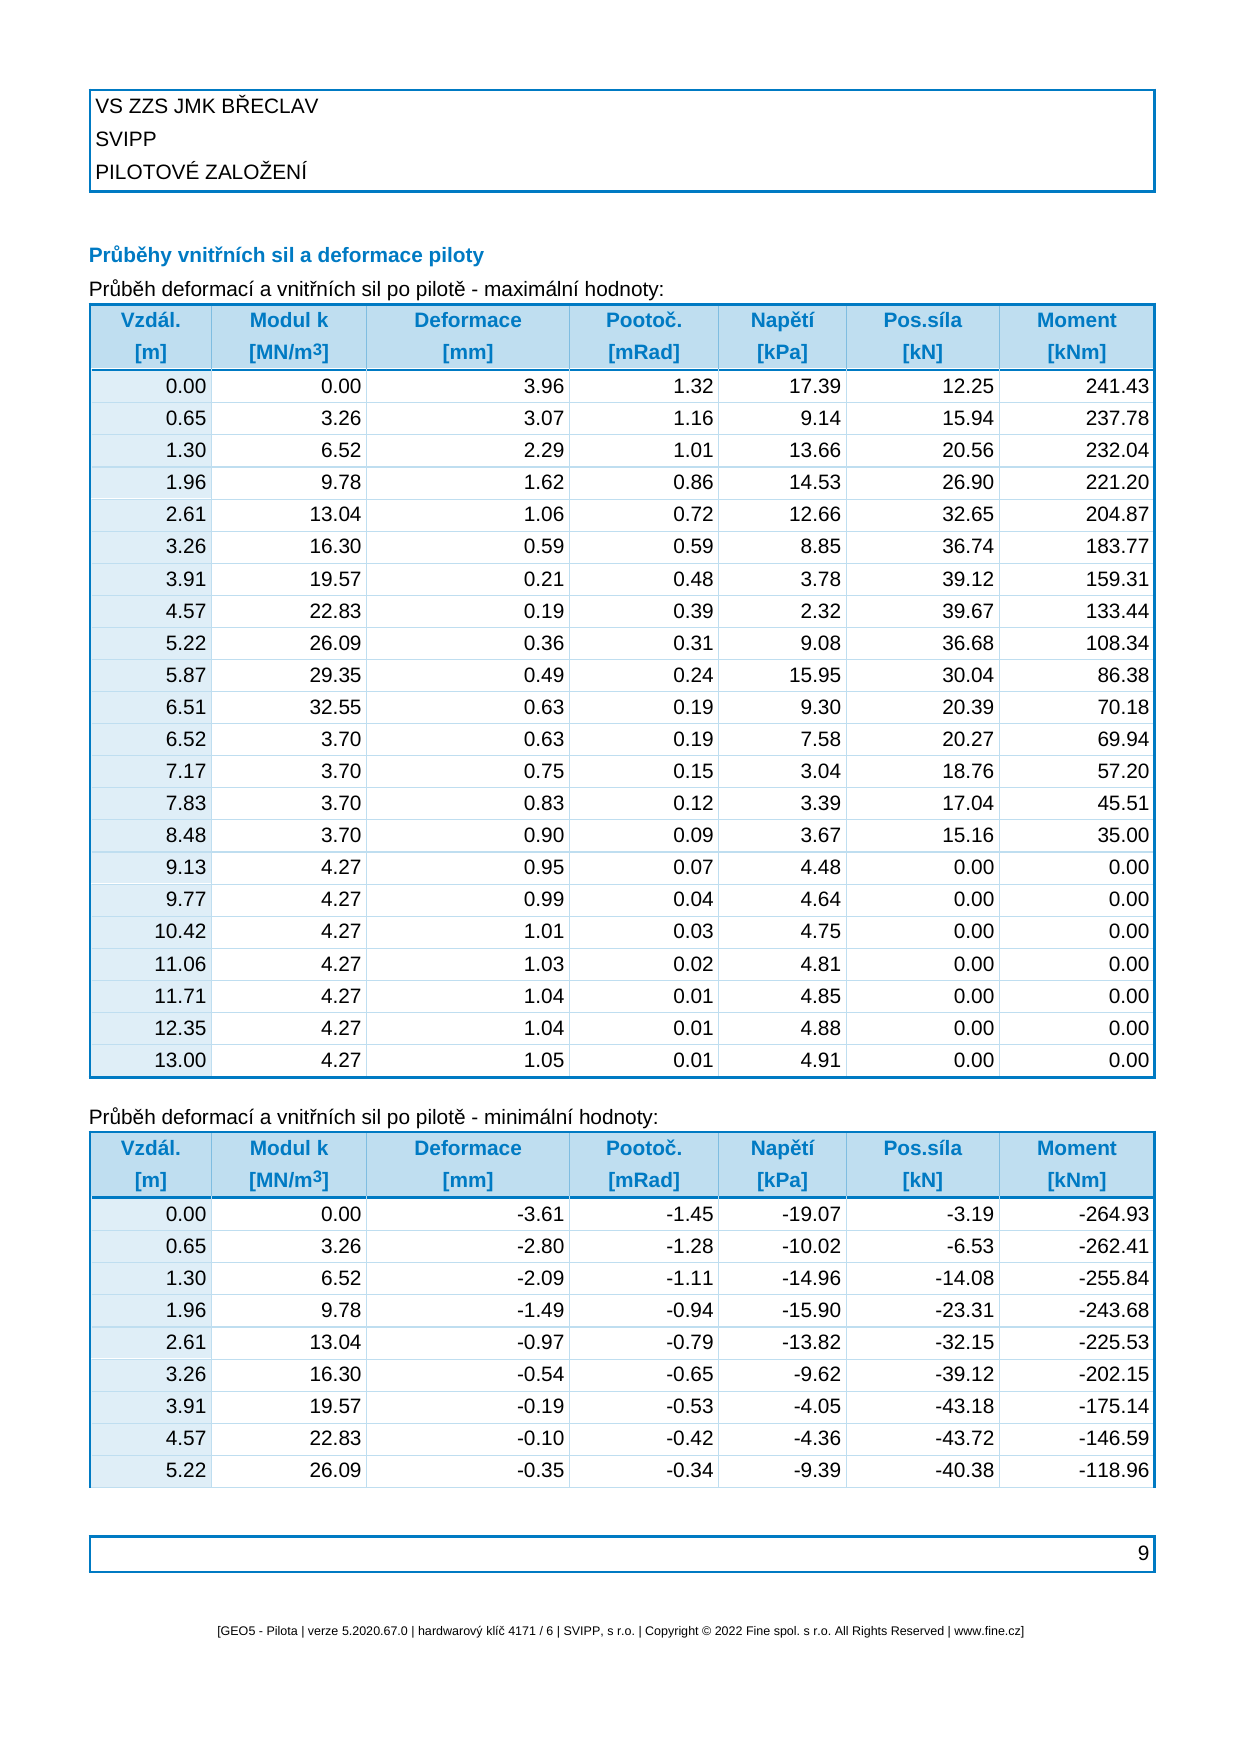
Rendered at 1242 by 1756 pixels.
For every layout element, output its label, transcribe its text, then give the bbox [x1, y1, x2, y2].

table_cell 0.99 [367, 885, 569, 916]
table_cell 241.43 [1000, 371, 1153, 402]
table_header Pootoč. [570, 1133, 718, 1164]
table_cell 3.78 [719, 564, 846, 595]
table_header Moment [1000, 306, 1153, 337]
table_cell 3.96 [367, 371, 569, 402]
table_cell 0.65 [91, 403, 211, 434]
table_cell -15.90 [719, 1295, 846, 1326]
table_cell 237.78 [1000, 403, 1153, 434]
table_cell [kPa] [719, 1164, 846, 1196]
table_cell 18.76 [847, 756, 999, 787]
table_cell -14.08 [847, 1263, 999, 1294]
table_cell 35.00 [1000, 820, 1153, 851]
table_cell 0.12 [570, 788, 718, 819]
table_cell [kN] [847, 1164, 999, 1196]
table_cell 5.87 [91, 660, 211, 691]
table_cell 159.31 [1000, 564, 1153, 595]
table_cell 0.86 [570, 468, 718, 498]
table_cell 0.00 [847, 1013, 999, 1044]
table_cell 1.04 [367, 1013, 569, 1044]
table_cell 12.25 [847, 371, 999, 402]
table_cell [mRad] [570, 337, 718, 368]
table_cell 0.63 [367, 692, 569, 723]
table_cell 2.61 [91, 500, 211, 531]
table_cell -1.45 [570, 1199, 718, 1230]
table_cell 6.52 [212, 435, 366, 466]
table_cell 26.90 [847, 468, 999, 498]
table_cell 2.61 [91, 1327, 211, 1358]
table_cell -1.49 [367, 1295, 569, 1326]
table_cell 5.22 [91, 628, 211, 659]
table_cell -0.97 [367, 1328, 569, 1358]
table_cell 6.51 [91, 692, 211, 723]
table_header Pootoč. [570, 306, 718, 337]
table_cell 0.24 [570, 660, 718, 691]
table_cell [mm] [367, 337, 569, 368]
table_cell 0.00 [1000, 981, 1153, 1012]
table_cell 7.58 [719, 724, 846, 755]
table_cell -118.96 [1000, 1456, 1153, 1487]
table_cell -175.14 [1000, 1392, 1153, 1423]
table_cell 0.00 [847, 949, 999, 980]
table_cell -4.36 [719, 1424, 846, 1455]
table_cell 20.27 [847, 724, 999, 755]
table_cell 39.12 [847, 564, 999, 595]
table_cell 0.01 [570, 981, 718, 1012]
table_cell -0.54 [367, 1360, 569, 1391]
table_cell 4.27 [212, 1045, 366, 1076]
table_cell 0.65 [91, 1231, 211, 1262]
table_cell 4.64 [719, 885, 846, 916]
table_cell 13.04 [212, 1328, 366, 1358]
table_cell 15.16 [847, 820, 999, 851]
table_cell 20.56 [847, 435, 999, 466]
table_cell 19.57 [212, 1392, 366, 1423]
table_cell 4.27 [212, 853, 366, 883]
table_cell 8.85 [719, 532, 846, 563]
table_cell 0.59 [570, 532, 718, 563]
table_cell [mRad] [570, 1164, 718, 1196]
table_cell 0.21 [367, 564, 569, 595]
table_cell -243.68 [1000, 1295, 1153, 1326]
table_cell 3.70 [212, 724, 366, 755]
table_cell [m] [91, 337, 211, 368]
table_cell -40.38 [847, 1456, 999, 1487]
table_cell 36.74 [847, 532, 999, 563]
table_cell 0.00 [1000, 917, 1153, 948]
table_cell 0.00 [847, 853, 999, 883]
table_cell 0.95 [367, 853, 569, 883]
table_cell -0.79 [570, 1328, 718, 1358]
table_cell 0.15 [570, 756, 718, 787]
table_cell 13.04 [212, 500, 366, 531]
table_cell 0.00 [212, 371, 366, 402]
table_cell 20.39 [847, 692, 999, 723]
table_cell 1.06 [367, 500, 569, 531]
table_cell 7.17 [91, 756, 211, 787]
table_cell 1.62 [367, 468, 569, 498]
table_cell 2.32 [719, 596, 846, 627]
table_cell -2.09 [367, 1263, 569, 1294]
table_cell -3.61 [367, 1199, 569, 1230]
table_cell 0.83 [367, 788, 569, 819]
table_cell 32.55 [212, 692, 366, 723]
table_cell 3.26 [91, 532, 211, 563]
table_cell 0.19 [570, 692, 718, 723]
table_cell -32.15 [847, 1328, 999, 1358]
table_cell 3.70 [212, 756, 366, 787]
table_header Pos.síla [847, 306, 999, 337]
table_cell 0.19 [570, 724, 718, 755]
table_cell 0.75 [367, 756, 569, 787]
text Průběhy vnitřních sil a deformace piloty [88, 243, 1153, 267]
table_cell 12.35 [91, 1013, 211, 1044]
table_cell 14.53 [719, 468, 846, 498]
table_cell -4.05 [719, 1392, 846, 1423]
table_cell 9.14 [719, 403, 846, 434]
table_cell 0.02 [570, 949, 718, 980]
table_header Napětí [719, 1133, 846, 1164]
table_cell 39.67 [847, 596, 999, 627]
table_cell -202.15 [1000, 1360, 1153, 1391]
table_cell 3.39 [719, 788, 846, 819]
table_cell 4.91 [719, 1045, 846, 1076]
table_cell 0.39 [570, 596, 718, 627]
table_cell 16.30 [212, 532, 366, 563]
table_cell 3.67 [719, 820, 846, 851]
table_cell 9.78 [212, 1295, 366, 1326]
table_cell -14.96 [719, 1263, 846, 1294]
table_cell 0.36 [367, 628, 569, 659]
table_cell -255.84 [1000, 1263, 1153, 1294]
table_cell 70.18 [1000, 692, 1153, 723]
table_cell 0.63 [367, 724, 569, 755]
table_cell -0.53 [570, 1392, 718, 1423]
table_cell 11.71 [91, 981, 211, 1012]
table_cell 0.00 [91, 370, 211, 402]
table_cell 4.75 [719, 917, 846, 948]
table_cell -39.12 [847, 1360, 999, 1391]
table_header Vzdál. [91, 1133, 211, 1164]
table_cell 0.04 [570, 885, 718, 916]
table_cell 0.09 [570, 820, 718, 851]
table_cell 0.00 [847, 1045, 999, 1076]
table_cell -0.10 [367, 1424, 569, 1455]
table_cell 1.32 [570, 371, 718, 402]
table_cell -43.72 [847, 1424, 999, 1455]
table_cell 9.78 [212, 468, 366, 498]
table_cell 183.77 [1000, 532, 1153, 563]
table_cell -264.93 [1000, 1199, 1153, 1230]
table_cell 11.06 [91, 949, 211, 980]
table_cell 8.48 [91, 820, 211, 851]
table_cell 13.00 [91, 1045, 211, 1076]
table_cell 1.16 [570, 403, 718, 434]
table_cell 69.94 [1000, 724, 1153, 755]
table_cell -225.53 [1000, 1328, 1153, 1358]
table_cell 0.90 [367, 820, 569, 851]
table_cell 1.05 [367, 1045, 569, 1076]
table_cell 29.35 [212, 660, 366, 691]
table_cell -1.28 [570, 1231, 718, 1262]
table_cell 9.08 [719, 628, 846, 659]
table_cell 4.27 [212, 917, 366, 948]
table_cell 10.42 [91, 917, 211, 948]
table_cell 22.83 [212, 596, 366, 627]
table_cell 0.00 [1000, 1013, 1153, 1044]
table_header Modul k [212, 306, 366, 337]
table_cell 45.51 [1000, 788, 1153, 819]
table_cell 0.00 [847, 885, 999, 916]
table_cell 1.04 [367, 981, 569, 1012]
table_cell 4.88 [719, 1013, 846, 1044]
table_header Deformace [367, 1133, 569, 1164]
table_cell 6.52 [212, 1263, 366, 1294]
table_cell 1.96 [91, 1295, 211, 1326]
table_cell 1.01 [367, 917, 569, 948]
table_cell 86.38 [1000, 660, 1153, 691]
table_header Moment [1000, 1133, 1153, 1164]
table_header Napětí [719, 306, 846, 337]
table_cell 15.95 [719, 660, 846, 691]
table_cell 0.00 [91, 1197, 211, 1230]
table_cell [kN] [847, 337, 999, 368]
table_cell -0.34 [570, 1456, 718, 1487]
table_cell 16.30 [212, 1360, 366, 1391]
table_cell 4.57 [91, 596, 211, 627]
table_cell -19.07 [719, 1199, 846, 1230]
table_cell 3.70 [212, 788, 366, 819]
table_cell 9.30 [719, 692, 846, 723]
table_cell -146.59 [1000, 1424, 1153, 1455]
table_cell 0.59 [367, 532, 569, 563]
table_header Vzdál. [91, 306, 211, 337]
table_cell 133.44 [1000, 596, 1153, 627]
table_cell 0.49 [367, 660, 569, 691]
table_cell 5.22 [91, 1456, 211, 1487]
table_cell 4.48 [719, 853, 846, 883]
table_cell 3.07 [367, 403, 569, 434]
table_cell 0.07 [570, 853, 718, 883]
table_cell -9.39 [719, 1456, 846, 1487]
table_cell 13.66 [719, 435, 846, 466]
table_cell [MN/m3] [212, 1164, 366, 1196]
table_cell 0.00 [1000, 949, 1153, 980]
table_cell 0.00 [847, 981, 999, 1012]
table_cell 3.91 [91, 1392, 211, 1423]
table_cell [MN/m3] [212, 337, 366, 368]
table_header Deformace [367, 306, 569, 337]
text Průběh deformací a vnitřních sil po pilotě - minimální hodnoty: [88, 1105, 1153, 1129]
table_cell 0.01 [570, 1045, 718, 1076]
table_cell 0.00 [1000, 1045, 1153, 1076]
table_cell 19.57 [212, 564, 366, 595]
table_cell 0.03 [570, 917, 718, 948]
table_cell 221.20 [1000, 468, 1153, 498]
table_cell 17.04 [847, 788, 999, 819]
table_cell 9.13 [91, 852, 211, 883]
table_cell 7.83 [91, 788, 211, 819]
table_cell 6.52 [91, 724, 211, 755]
table_cell 4.27 [212, 1013, 366, 1044]
table_cell 1.01 [570, 435, 718, 466]
table_cell 36.68 [847, 628, 999, 659]
table_cell -9.62 [719, 1360, 846, 1391]
table_cell 1.96 [91, 467, 211, 498]
table_cell -13.82 [719, 1328, 846, 1358]
table_cell 0.19 [367, 596, 569, 627]
table_cell 0.01 [570, 1013, 718, 1044]
table_cell 2.29 [367, 435, 569, 466]
table_cell 0.48 [570, 564, 718, 595]
table_cell 26.09 [212, 1456, 366, 1487]
table_cell 32.65 [847, 500, 999, 531]
table_cell 3.70 [212, 820, 366, 851]
table_cell -43.18 [847, 1392, 999, 1423]
table_cell 3.26 [91, 1360, 211, 1391]
table_cell 4.27 [212, 949, 366, 980]
table_cell 204.87 [1000, 500, 1153, 531]
table_cell 3.91 [91, 564, 211, 595]
table_cell 0.00 [847, 917, 999, 948]
table_cell -1.11 [570, 1263, 718, 1294]
table_cell -3.19 [847, 1199, 999, 1230]
text Průběh deformací a vnitřních sil po pilotě - maximální hodnoty: [88, 277, 1153, 301]
table_cell 0.00 [1000, 885, 1153, 916]
table_cell 12.66 [719, 500, 846, 531]
table_cell 3.04 [719, 756, 846, 787]
table_cell 3.26 [212, 1231, 366, 1262]
table_cell 4.81 [719, 949, 846, 980]
table_cell -0.35 [367, 1456, 569, 1487]
table_cell 1.03 [367, 949, 569, 980]
table_cell 0.72 [570, 500, 718, 531]
table_cell -0.42 [570, 1424, 718, 1455]
table_cell 22.83 [212, 1424, 366, 1455]
table_cell 232.04 [1000, 435, 1153, 466]
table_cell [kNm] [1000, 1164, 1153, 1196]
table_cell 4.27 [212, 981, 366, 1012]
table_cell [m] [91, 1164, 211, 1196]
table_cell [kPa] [719, 337, 846, 368]
table_cell -0.65 [570, 1360, 718, 1391]
table_cell 3.26 [212, 403, 366, 434]
table_cell 30.04 [847, 660, 999, 691]
table_cell [mm] [367, 1164, 569, 1196]
table_cell -2.80 [367, 1231, 569, 1262]
table_cell 9.77 [91, 885, 211, 916]
table_cell 17.39 [719, 371, 846, 402]
table_cell 1.30 [91, 435, 211, 466]
table_header Modul k [212, 1133, 366, 1164]
table_cell 15.94 [847, 403, 999, 434]
table_cell 1.30 [91, 1263, 211, 1294]
table_cell -6.53 [847, 1231, 999, 1262]
table_cell -0.19 [367, 1392, 569, 1423]
table_cell 57.20 [1000, 756, 1153, 787]
table_cell -10.02 [719, 1231, 846, 1262]
table_cell -23.31 [847, 1295, 999, 1326]
table_header Pos.síla [847, 1133, 999, 1164]
table_cell 0.00 [212, 1199, 366, 1230]
table_cell 108.34 [1000, 628, 1153, 659]
table_cell 0.00 [1000, 853, 1153, 883]
table_cell -0.94 [570, 1295, 718, 1326]
table_cell 26.09 [212, 628, 366, 659]
table_cell [kNm] [1000, 337, 1153, 368]
table_cell 4.27 [212, 885, 366, 916]
table_cell -262.41 [1000, 1231, 1153, 1262]
table_cell 4.57 [91, 1424, 211, 1455]
table_cell 4.85 [719, 981, 846, 1012]
table_cell 0.31 [570, 628, 718, 659]
